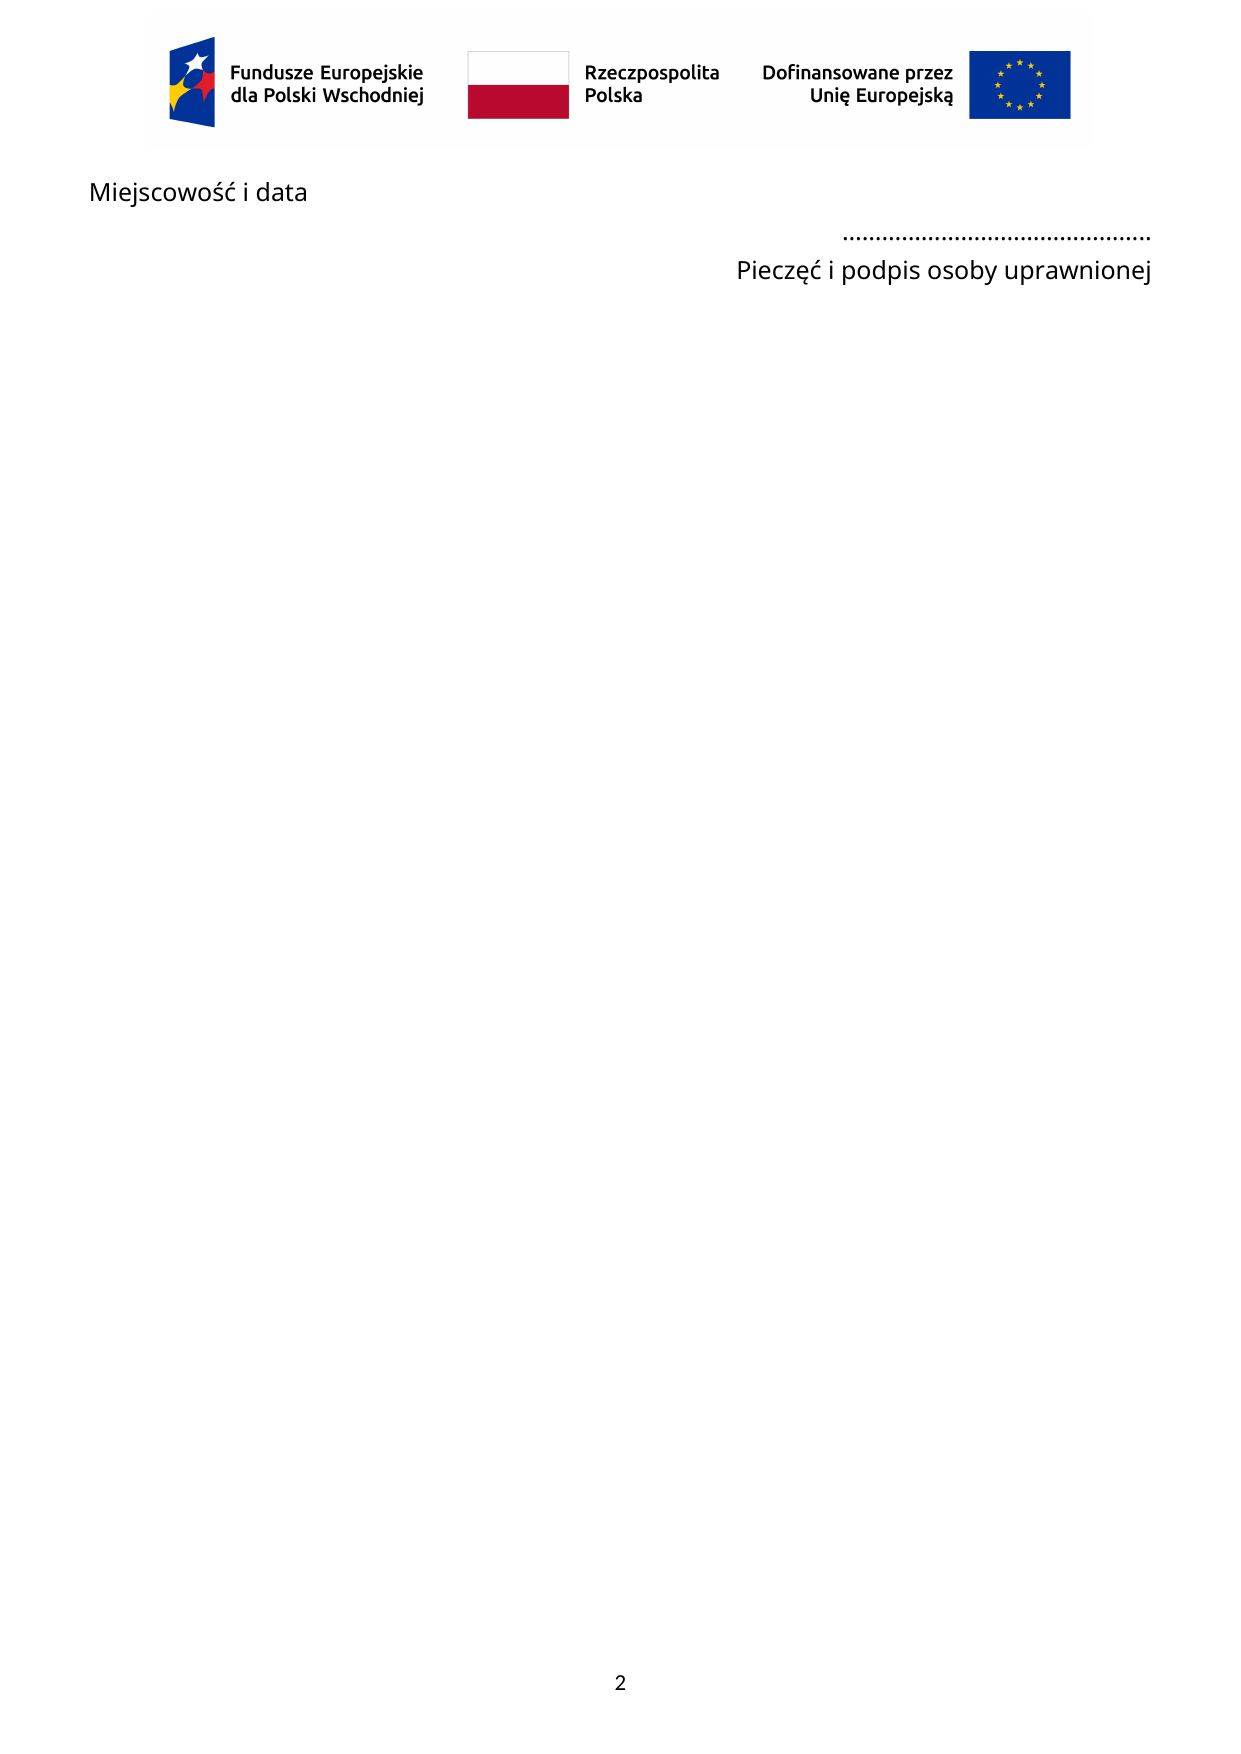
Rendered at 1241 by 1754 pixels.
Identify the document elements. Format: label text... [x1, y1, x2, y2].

picture [147, 14, 1093, 150]
text Pieczęć i podpis osoby uprawnionej [89, 253, 1152, 287]
text Miejscowość i data [89, 174, 1152, 208]
text ……………………………………….. [89, 213, 1152, 248]
